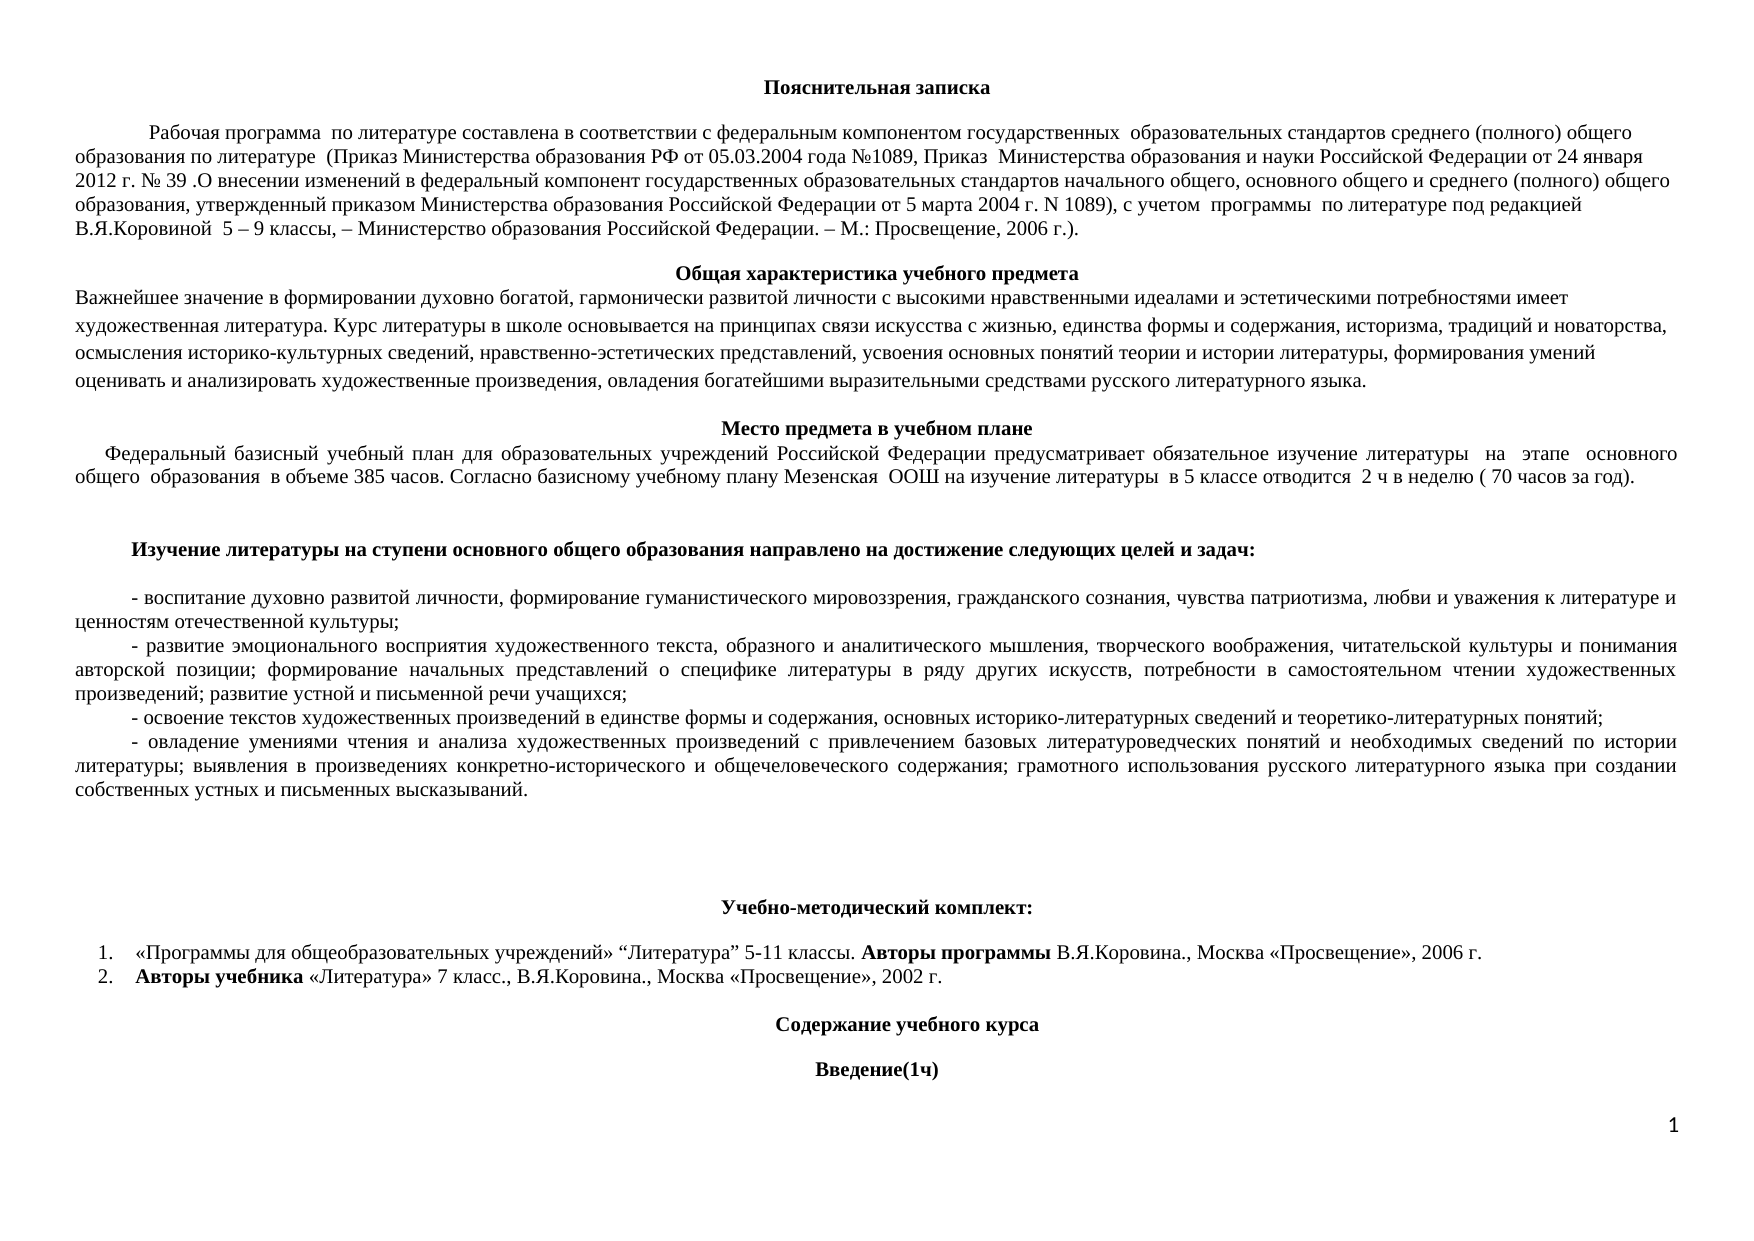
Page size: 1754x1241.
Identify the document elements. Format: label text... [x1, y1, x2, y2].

text Введение(1ч) [75, 1057, 1679, 1081]
text - овладение умениями чтения и анализа художественных произведений с привлечением базовых литературоведческих понятий и необходимых сведений по истории литературы; выявления в произведениях конкретно-исторического и общечеловеческого содержания; грамотного использования русского литературного языка при создании собственных устных и письменных высказываний. [75, 729, 1679, 801]
list «Программы для общеобразовательных учреждений» “Литература” 5-11 классы. Авторы программы В.Я.Коровина., Москва «Просвещение», 2006 г. [98, 939, 1679, 964]
text Место предмета в учебном плане [75, 416, 1679, 440]
text Изучение литературы на ступени основного общего образования направлено на достижение следующих целей и задач: [75, 537, 1679, 561]
text - освоение текстов художественных произведений в единстве формы и содержания, основных историко-литературных сведений и теоретико-литературных понятий; [75, 705, 1679, 729]
text Пояснительная записка [75, 75, 1679, 99]
text Учебно-методический комплект: [75, 895, 1679, 919]
text - развитие эмоционального восприятия художественного текста, образного и аналитического мышления, творческого воображения, читательской культуры и понимания авторской позиции; формирование начальных представлений о специфике литературы в ряду других искусств, потребности в самостоятельном чтении художественных произведений; развитие устной и письменной речи учащихся; [75, 633, 1679, 705]
text Важнейшее значение в формировании духовно богатой, гармонически развитой личности с высокими нравственными идеалами и эстетическими потребностями имеет художественная литература. Курс литературы в школе основывается на принципах связи искусства с жизнью, единства формы и содержания, историзма, традиций и новаторства, осмысления историко-культурных сведений, нравственно-эстетических представлений, усвоения основных понятий теории и истории литературы, формирования умений оценивать и анализировать художественные произведения, овладения богатейшими выразительными средствами русского литературного языка. [75, 285, 1679, 392]
text Федеральный базисный учебный план для образовательных учреждений Российской Федерации предусматривает обязательное изучение литературы на этапе основного общего образования в объеме 385 часов. Согласно базисному учебному плану Мезенская ООШ на изучение литературы в 5 классе отводится 2 ч в неделю ( 70 часов за год). [75, 440, 1679, 488]
list Cодержание учебного курса [135, 1012, 1679, 1036]
list Авторы учебника «Литература» 7 класс., В.Я.Коровина., Москва «Просвещение», 2002 г. [98, 964, 1679, 988]
text Общая характеристика учебного предмета [75, 261, 1679, 285]
text Рабочая программа по литературе составлена в соответствии с федеральным компонентом государственных образовательных стандартов среднего (полного) общего образования по литературе (Приказ Министерства образования РФ от 05.03.2004 года №1089, Приказ Министерства образования и науки Российской Федерации от 24 января 2012 г. № 39 .О внесении изменений в федеральный компонент государственных образовательных стандартов начального общего, основного общего и среднего (полного) общего образования, утвержденный приказом Министерства образования Российской Федерации от 5 марта 2004 г. N 1089), с учетом программы по литературе под редакцией В.Я.Коровиной 5 – 9 классы, – Министерство образования Российской Федерации. – М.: Просвещение, 2006 г.). [75, 120, 1679, 240]
text - воспитание духовно развитой личности, формирование гуманистического мировоззрения, гражданского сознания, чувства патриотизма, любви и уважения к литературе и ценностям отечественной культуры; [75, 585, 1679, 633]
